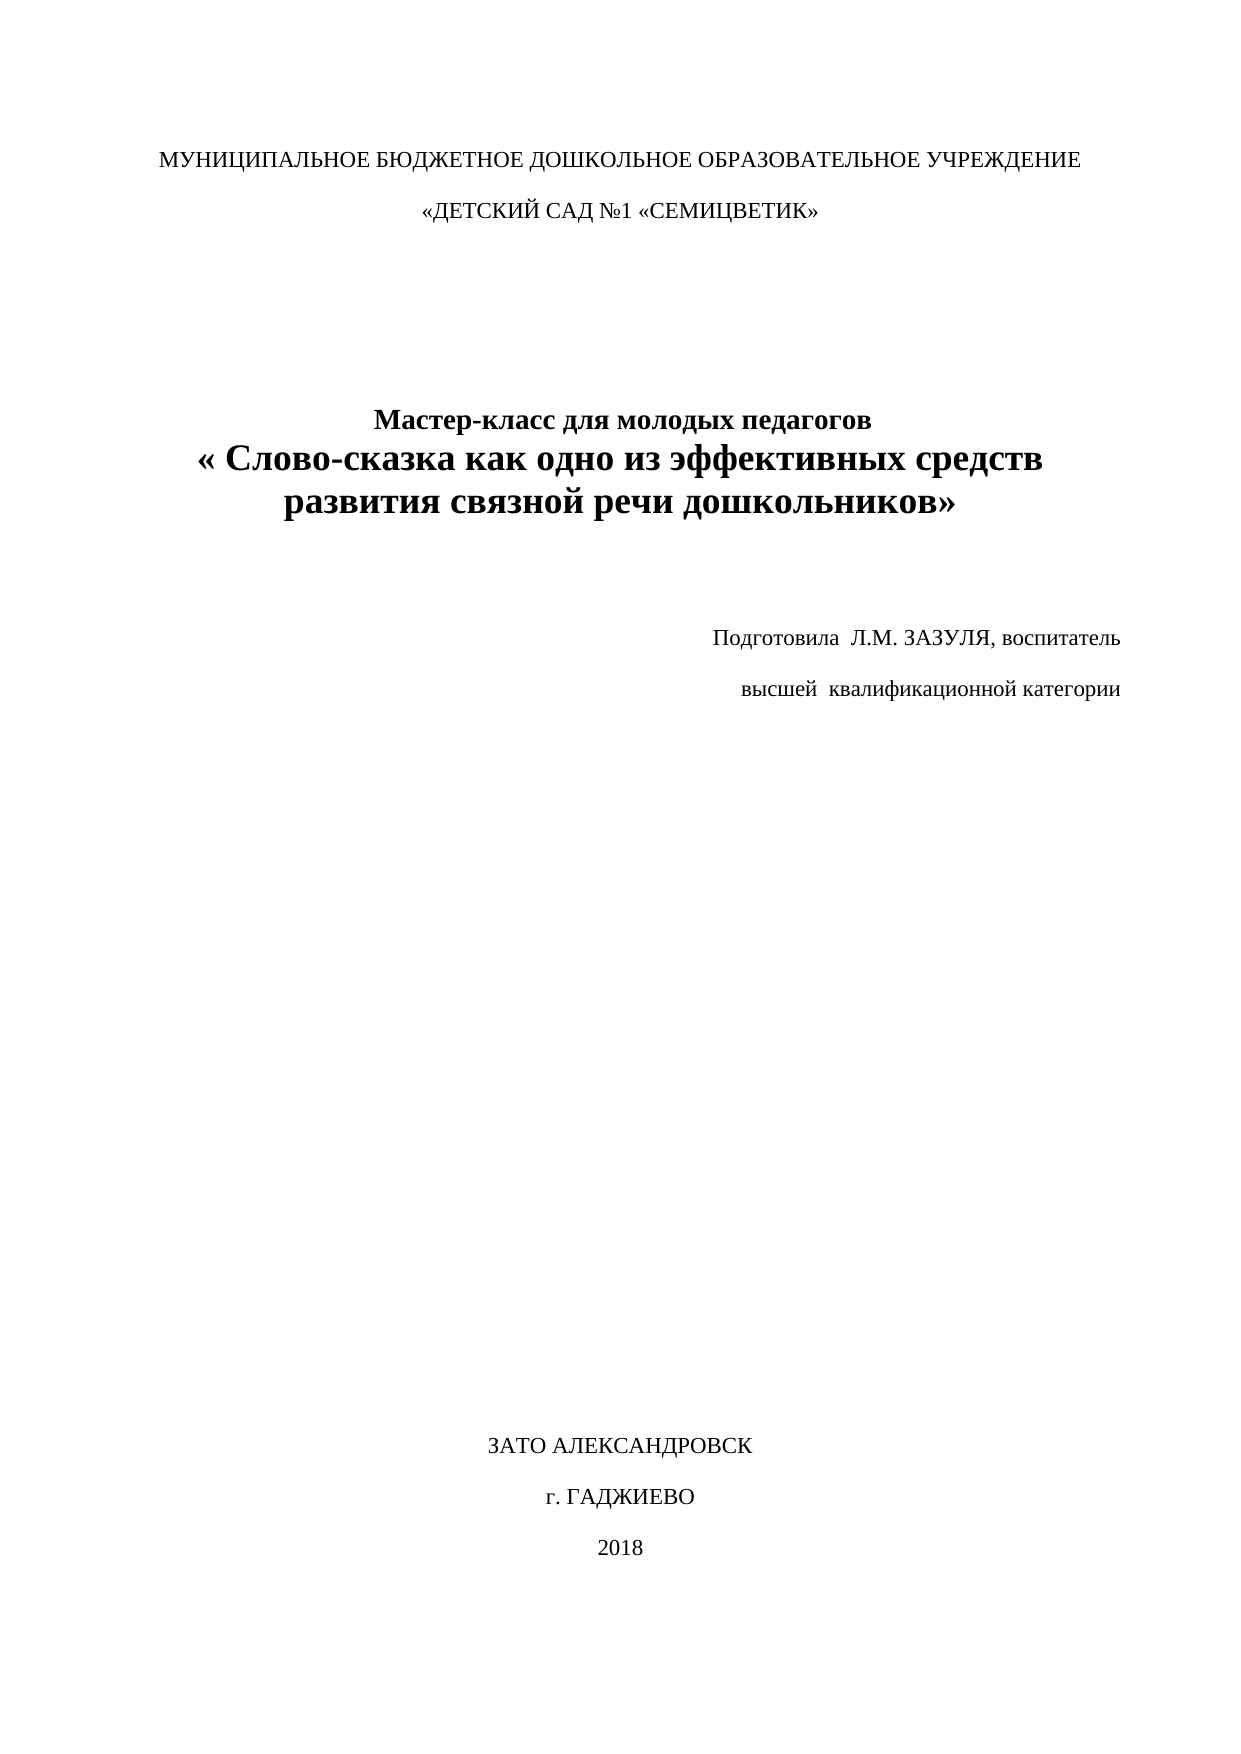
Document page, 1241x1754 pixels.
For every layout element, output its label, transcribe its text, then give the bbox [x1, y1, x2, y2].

text Подготовила Л.М. ЗАЗУЛЯ, воспитатель [118, 624, 1122, 650]
text ЗАТО АЛЕКСАНДРОВСК [118, 1432, 1122, 1458]
text «ДЕТСКИЙ САД №1 «СЕМИЦВЕТИК» [118, 198, 1122, 224]
text г. ГАДЖИЕВО [118, 1483, 1122, 1509]
text МУНИЦИПАЛЬНОЕ БЮДЖЕТНОЕ ДОШКОЛЬНОЕ ОБРАЗОВАТЕЛЬНОЕ УЧРЕЖДЕНИЕ [118, 147, 1122, 173]
text « Слово-сказка как одно из эффективных средств развития связной речи дошкольников» [118, 435, 1122, 522]
text Мастер-класс для молодых педагогов [118, 402, 1122, 435]
text высшей квалификационной категории [118, 675, 1122, 701]
text 2018 [118, 1534, 1122, 1561]
